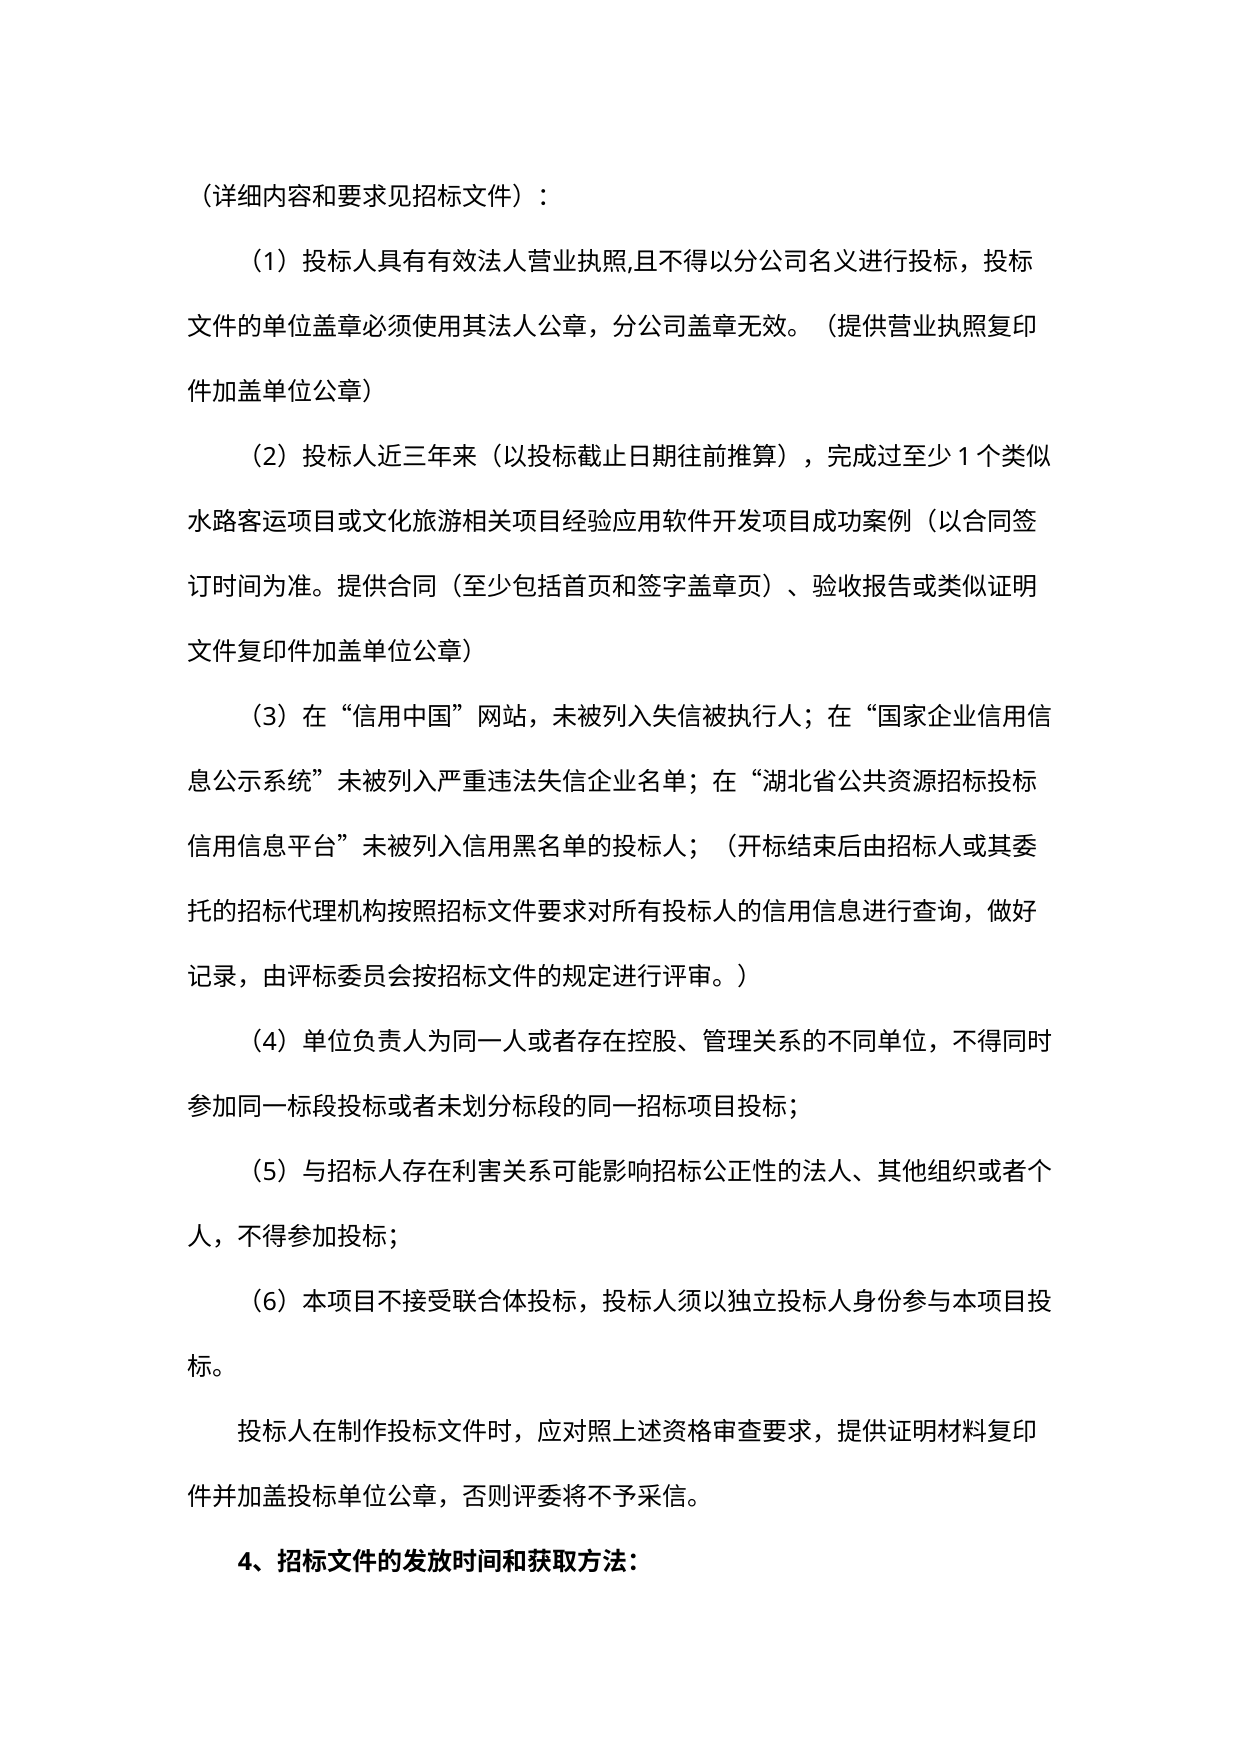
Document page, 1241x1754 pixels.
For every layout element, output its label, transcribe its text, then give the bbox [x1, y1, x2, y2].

text （3）在“信用中国”网站，未被列入失信被执行人；在“国家企业信用信息公示系统”未被列入严重违法失信企业名单；在“湖北省公共资源招标投标信用信息平台”未被列入信用黑名单的投标人；（开标结束后由招标人或其委托的招标代理机构按照招标文件要求对所有投标人的信用信息进行查询，做好记录，由评标委员会按招标文件的规定进行评审。） [187, 682, 1053, 1007]
text （1）投标人具有有效法人营业执照,且不得以分公司名义进行投标，投标文件的单位盖章必须使用其法人公章，分公司盖章无效。（提供营业执照复印件加盖单位公章） [187, 227, 1053, 422]
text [187, 162, 1053, 227]
text （6）本项目不接受联合体投标，投标人须以独立投标人身份参与本项目投标。 [187, 1267, 1053, 1397]
text 4、招标文件的发放时间和获取方法： [187, 1527, 1053, 1592]
text （2）投标人近三年来（以投标截止日期往前推算），完成过至少1个类似水路客运项目或文化旅游相关项目经验应用软件开发项目成功案例（以合同签订时间为准。提供合同（至少包括首页和签字盖章页）、验收报告或类似证明文件复印件加盖单位公章） [187, 422, 1053, 682]
text （4）单位负责人为同一人或者存在控股、管理关系的不同单位，不得同时参加同一标段投标或者未划分标段的同一招标项目投标； [187, 1007, 1053, 1137]
text （5）与招标人存在利害关系可能影响招标公正性的法人、其他组织或者个人，不得参加投标； [187, 1137, 1053, 1267]
text 投标人在制作投标文件时，应对照上述资格审查要求，提供证明材料复印件并加盖投标单位公章，否则评委将不予采信。 [187, 1397, 1053, 1527]
